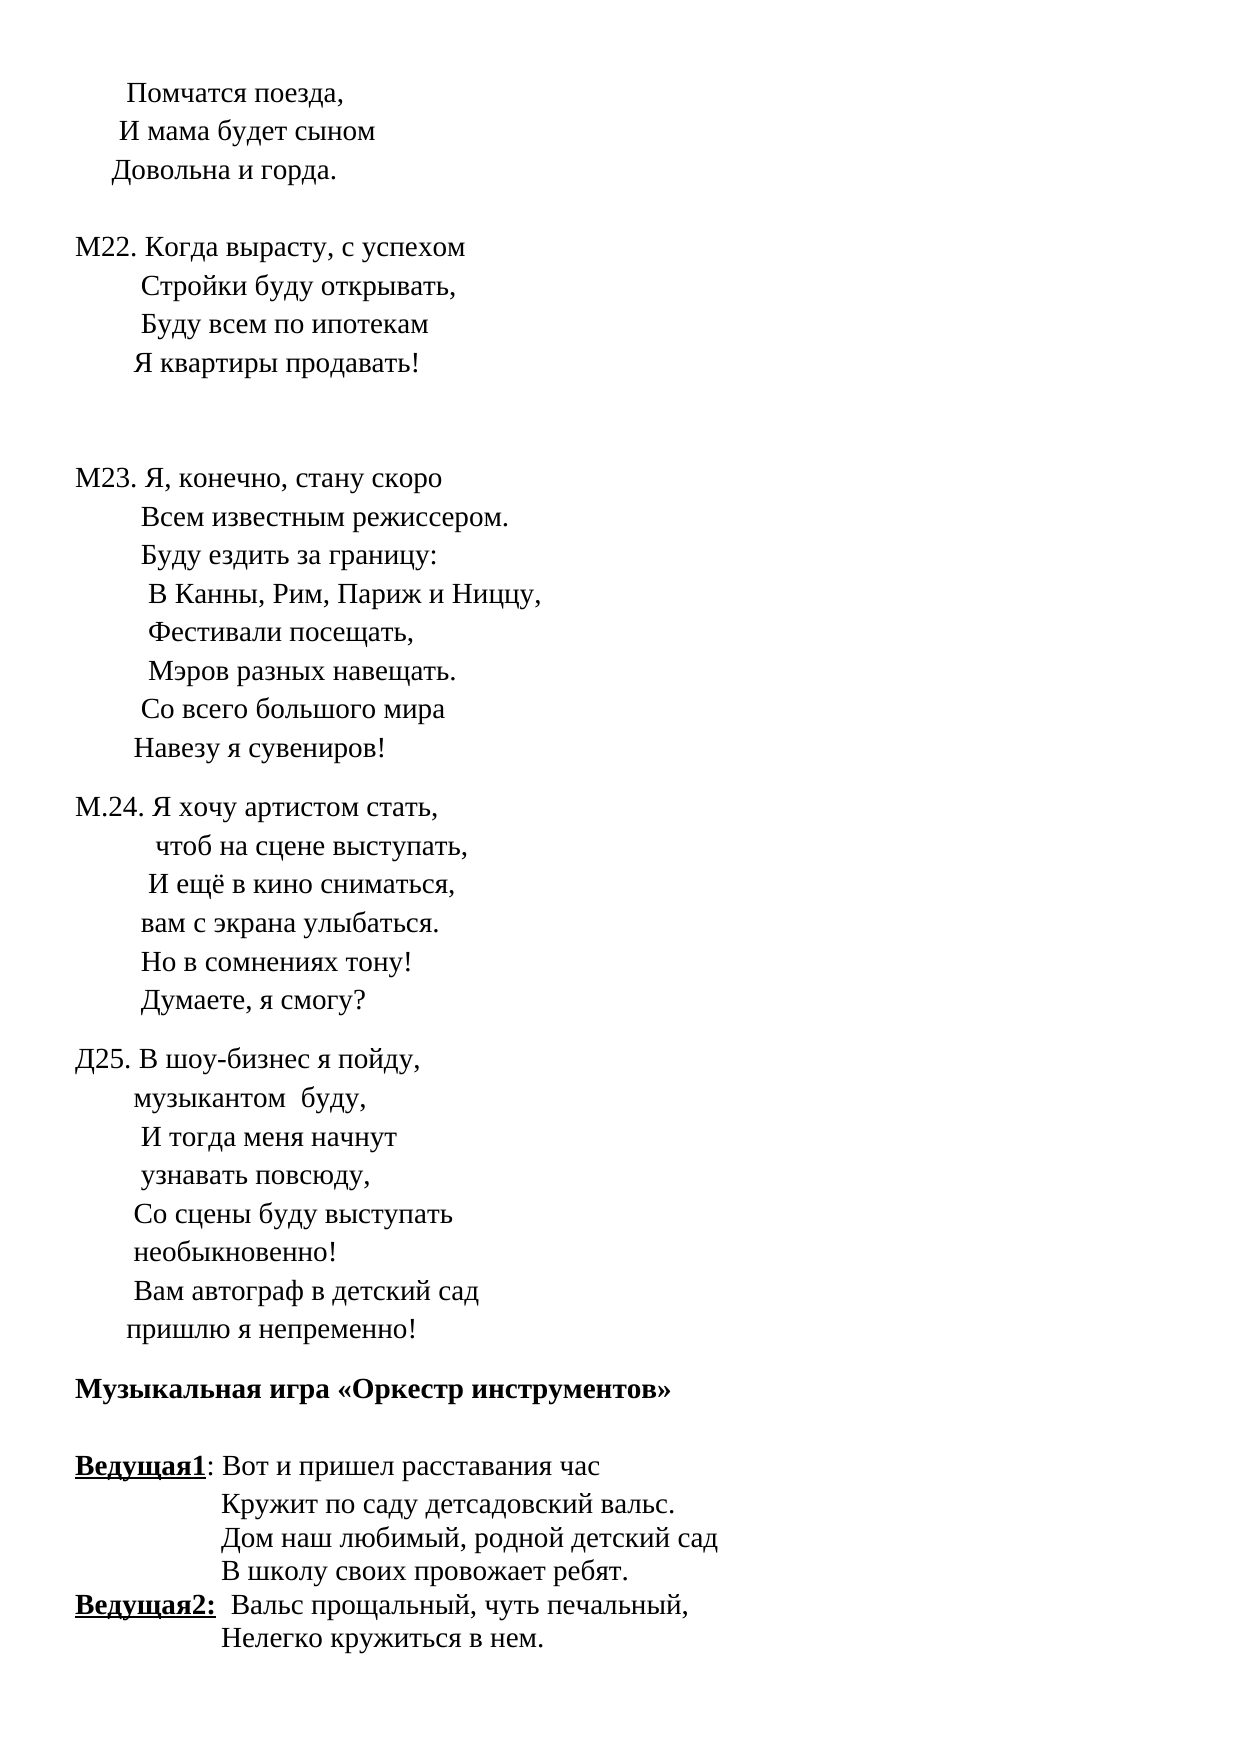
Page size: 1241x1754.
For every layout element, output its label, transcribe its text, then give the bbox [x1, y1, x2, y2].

text Ведущая2: Вальс прощальный, чуть печальный, [75, 1587, 1165, 1621]
text М.24. Я хочу артистом стать, чтоб на сцене выступать, И ещё в кино сниматься, вам с экрана улыбаться. Но в сомнениях тону! Думаете, я смогу? [75, 789, 1165, 1016]
text Дом наш любимый, родной детский сад [75, 1520, 1165, 1553]
text Нелегко кружиться в нем. [75, 1621, 1165, 1654]
text В школу своих провожает ребят. [75, 1553, 1165, 1587]
text Кружит по саду детсадовский вальс. [75, 1486, 1165, 1520]
text Музыкальная игра «Оркестр инструментов» Ведущая1: Вот и пришел расставания час [75, 1371, 1165, 1481]
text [75, 75, 1165, 764]
text Д25. В шоу-бизнес я пойду, музыкантом буду, И тогда меня начнут узнавать повсюду, Со сцены буду выступать необыкновенно! Вам автограф в детский сад пришлю я непременно! [75, 1042, 1165, 1345]
